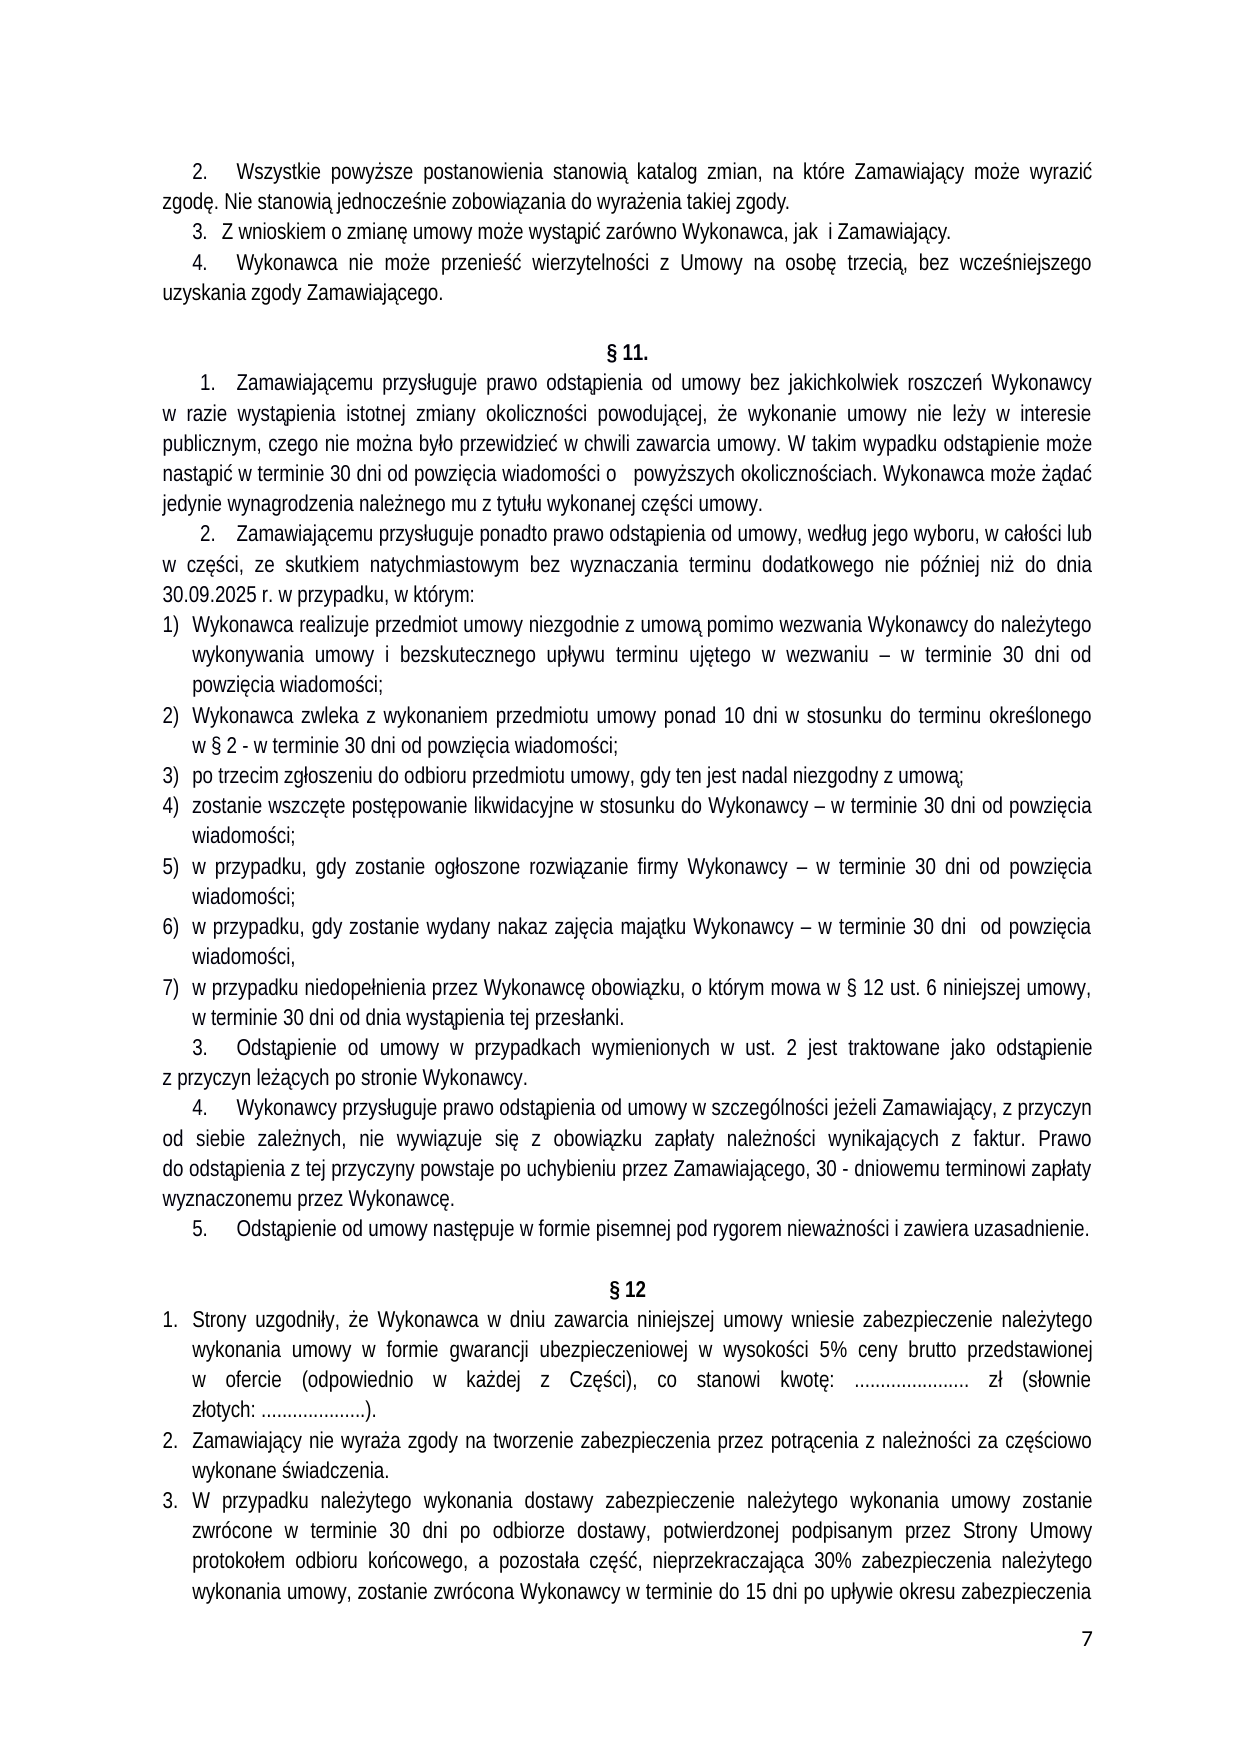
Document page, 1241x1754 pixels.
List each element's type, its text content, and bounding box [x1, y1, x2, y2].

text 5. Odstąpienie od umowy następuje w formie pisemnej pod rygorem nieważności i zawiera uzasadnienie. [162, 1215, 1093, 1241]
text § 11. [162, 339, 1093, 365]
list Wszystkie powyższe postanowienia stanowią katalog zmian, na które Zamawiający może wyrazić zgodę. Nie stanowią jednocześnie zobowiązania do wyrażenia takiej zgody. [162, 158, 1093, 214]
text 3. Odstąpienie od umowy w przypadkach wymienionych w ust. 2 jest traktowane jako odstąpienie z przyczyn leżących po stronie Wykonawcy. [162, 1034, 1093, 1090]
text 4. Wykonawcy przysługuje prawo odstąpienia od umowy w szczególności jeżeli Zamawiający, z przyczyn od siebie zależnych, nie wywiązuje się z obowiązku zapłaty należności wynikających z faktur. Prawo do odstąpienia z tej przyczyny powstaje po uchybieniu przez Zamawiającego, 30 - dniowemu terminowi zapłaty wyznaczonemu przez Wykonawcę. [162, 1094, 1093, 1211]
list Zamawiającemu przysługuje ponadto prawo odstąpienia od umowy, według jego wyboru, w całości lub w części, ze skutkiem natychmiastowym bez wyznaczania terminu dodatkowego nie później niż do dnia 30.09.2025 r. w przypadku, w którym: [162, 520, 1093, 607]
list Wykonawca zwleka z wykonaniem przedmiotu umowy ponad 10 dni w stosunku do terminu określonego w § 2 - w terminie 30 dni od powzięcia wiadomości; [162, 702, 1093, 758]
list w przypadku, gdy zostanie wydany nakaz zajęcia majątku Wykonawcy – w terminie 30 dni od powzięcia wiadomości, [162, 913, 1093, 969]
text § 12 [162, 1276, 1093, 1302]
list po trzecim zgłoszeniu do odbioru przedmiotu umowy, gdy ten jest nadal niezgodny z umową; [162, 762, 1093, 788]
list w przypadku, gdy zostanie ogłoszone rozwiązanie firmy Wykonawcy – w terminie 30 dni od powzięcia wiadomości; [162, 853, 1093, 909]
list w przypadku niedopełnienia przez Wykonawcę obowiązku, o którym mowa w § 12 ust. 6 niniejszej umowy, w terminie 30 dni od dnia wystąpienia tej przesłanki. [162, 973, 1093, 1030]
list Wykonawca realizuje przedmiot umowy niezgodnie z umową pomimo wezwania Wykonawcy do należytego wykonywania umowy i bezskutecznego upływu terminu ujętego w wezwaniu – w terminie 30 dni od powzięcia wiadomości; [162, 611, 1093, 698]
list Wykonawca nie może przenieść wierzytelności z Umowy na osobę trzecią, bez wcześniejszego uzyskania zgody Zamawiającego. [162, 248, 1093, 305]
list Zamawiającemu przysługuje prawo odstąpienia od umowy bez jakichkolwiek roszczeń Wykonawcy w razie wystąpienia istotnej zmiany okoliczności powodującej, że wykonanie umowy nie leży w interesie publicznym, czego nie można było przewidzieć w chwili zawarcia umowy. W takim wypadku odstąpienie może nastąpić w terminie 30 dni od powzięcia wiadomości o powyższych okolicznościach. Wykonawca może żądać jedynie wynagrodzenia należnego mu z tytułu wykonanej części umowy. [162, 369, 1093, 516]
list Z wnioskiem o zmianę umowy może wystąpić zarówno Wykonawca, jak i Zamawiający. [192, 218, 1093, 244]
list Strony uzgodniły, że Wykonawca w dniu zawarcia niniejszej umowy wniesie zabezpieczenie należytego wykonania umowy w formie gwarancji ubezpieczeniowej w wysokości 5% ceny brutto przedstawionej w ofercie (odpowiednio w każdej z Części), co stanowi kwotę: ...................... zł (słownie złotych: ....................). [162, 1306, 1093, 1423]
list zostanie wszczęte postępowanie likwidacyjne w stosunku do Wykonawcy – w terminie 30 dni od powzięcia wiadomości; [162, 792, 1093, 849]
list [162, 1487, 1093, 1604]
list Zamawiający nie wyraża zgody na tworzenie zabezpieczenia przez potrącenia z należności za częściowo wykonane świadczenia. [162, 1427, 1093, 1483]
